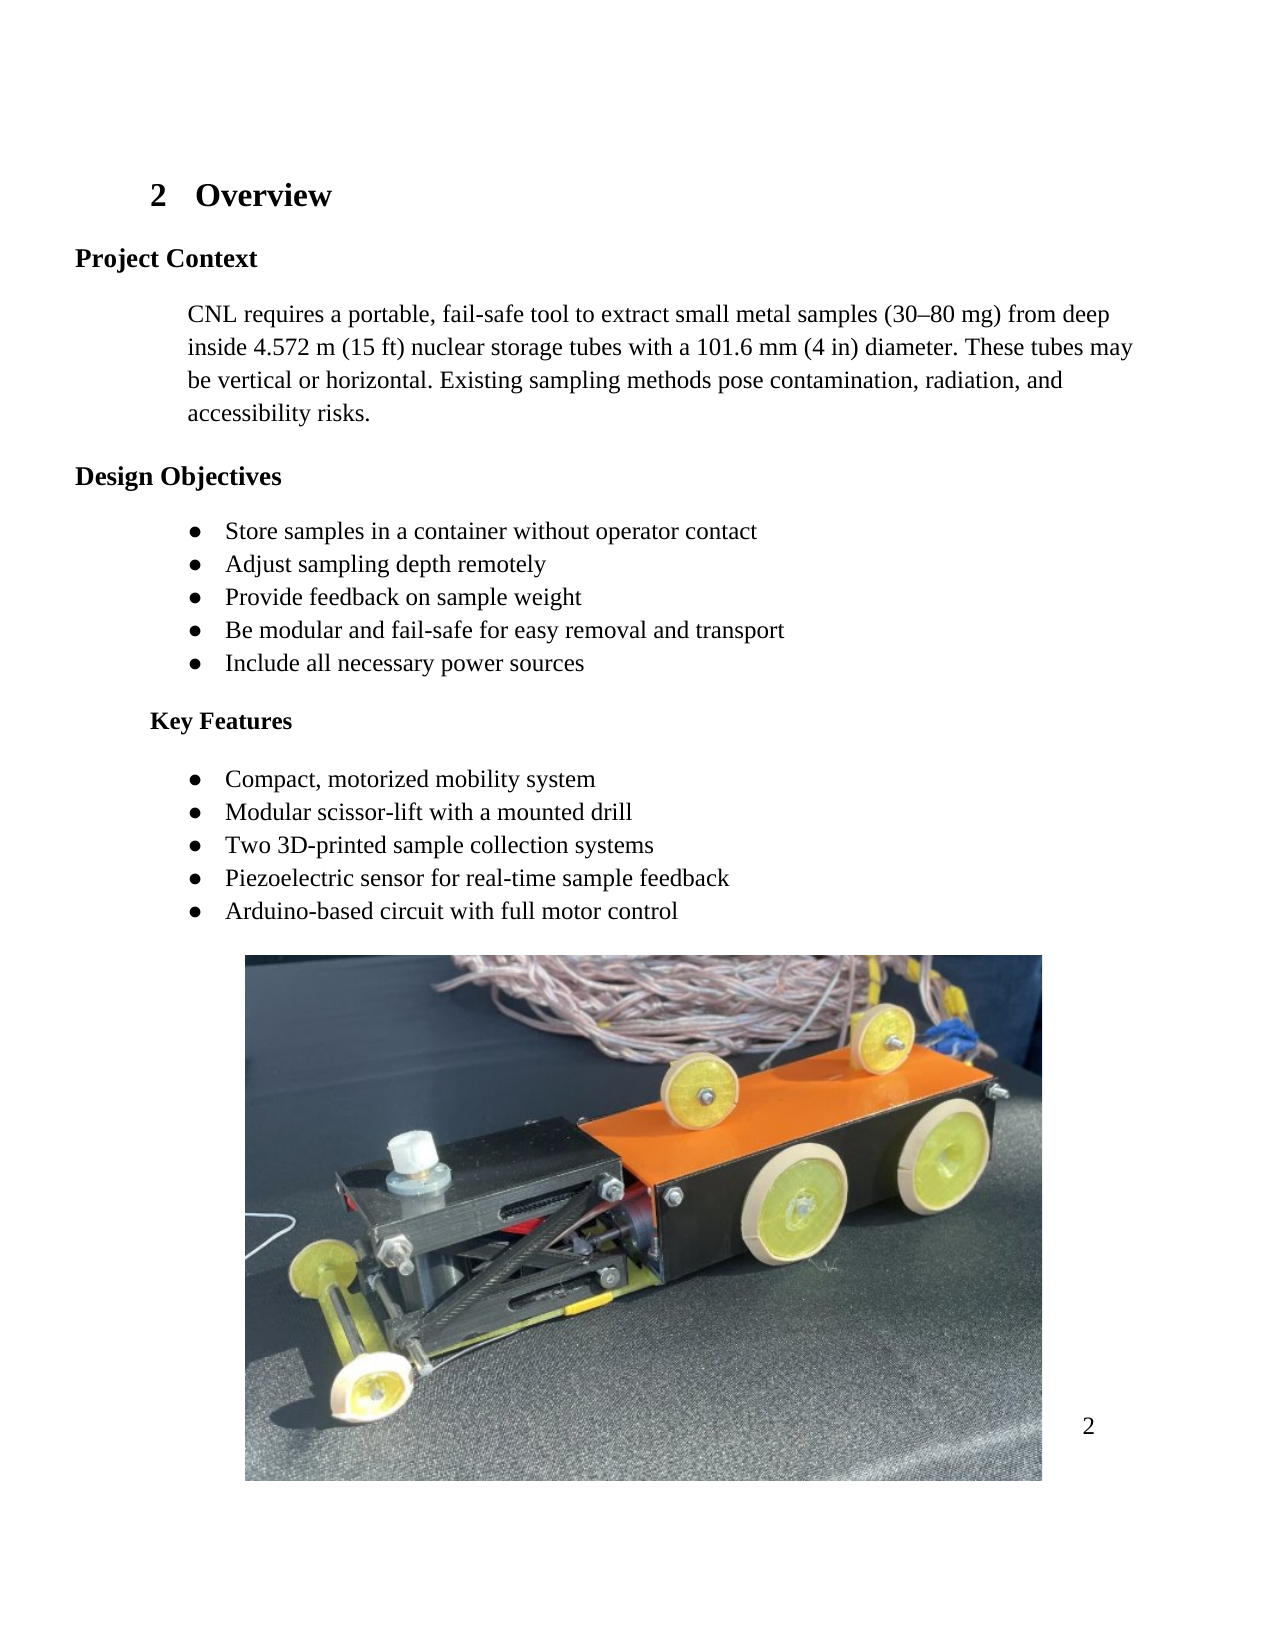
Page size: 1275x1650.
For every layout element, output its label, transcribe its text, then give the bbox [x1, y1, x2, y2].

text CNL requires a portable, fail-safe tool to extract small metal samples (30–80 mg) from deep inside 4.572 m (15 ft) nuclear storage tubes with a 101.6 mm (4 in) diameter. These tubes may be vertical or horizontal. Existing sampling methods pose contamination, radiation, and accessibility risks. [187, 299, 1137, 426]
list Provide feedback on sample weight [187, 582, 1137, 611]
list Include all necessary power sources [187, 648, 1137, 677]
list Be modular and fail-safe for easy removal and transport [187, 615, 1137, 644]
list Adjust sampling depth remotely [187, 549, 1137, 578]
subtitle Design Objectives [75, 460, 1137, 491]
subtitle Overview [150, 175, 1137, 213]
list Compact, motorized mobility system [187, 764, 1137, 793]
list Store samples in a container without operator contact [187, 516, 1137, 545]
list Piezoelectric sensor for real-time sample feedback [187, 863, 1137, 892]
list Modular scissor-lift with a mounted drill [187, 797, 1137, 826]
picture [245, 955, 1043, 1481]
list Arduino-based circuit with full motor control [187, 896, 1137, 925]
list Two 3D-printed sample collection systems [187, 830, 1137, 859]
subtitle Project Context [75, 242, 1137, 274]
text Key Features [150, 706, 1137, 735]
